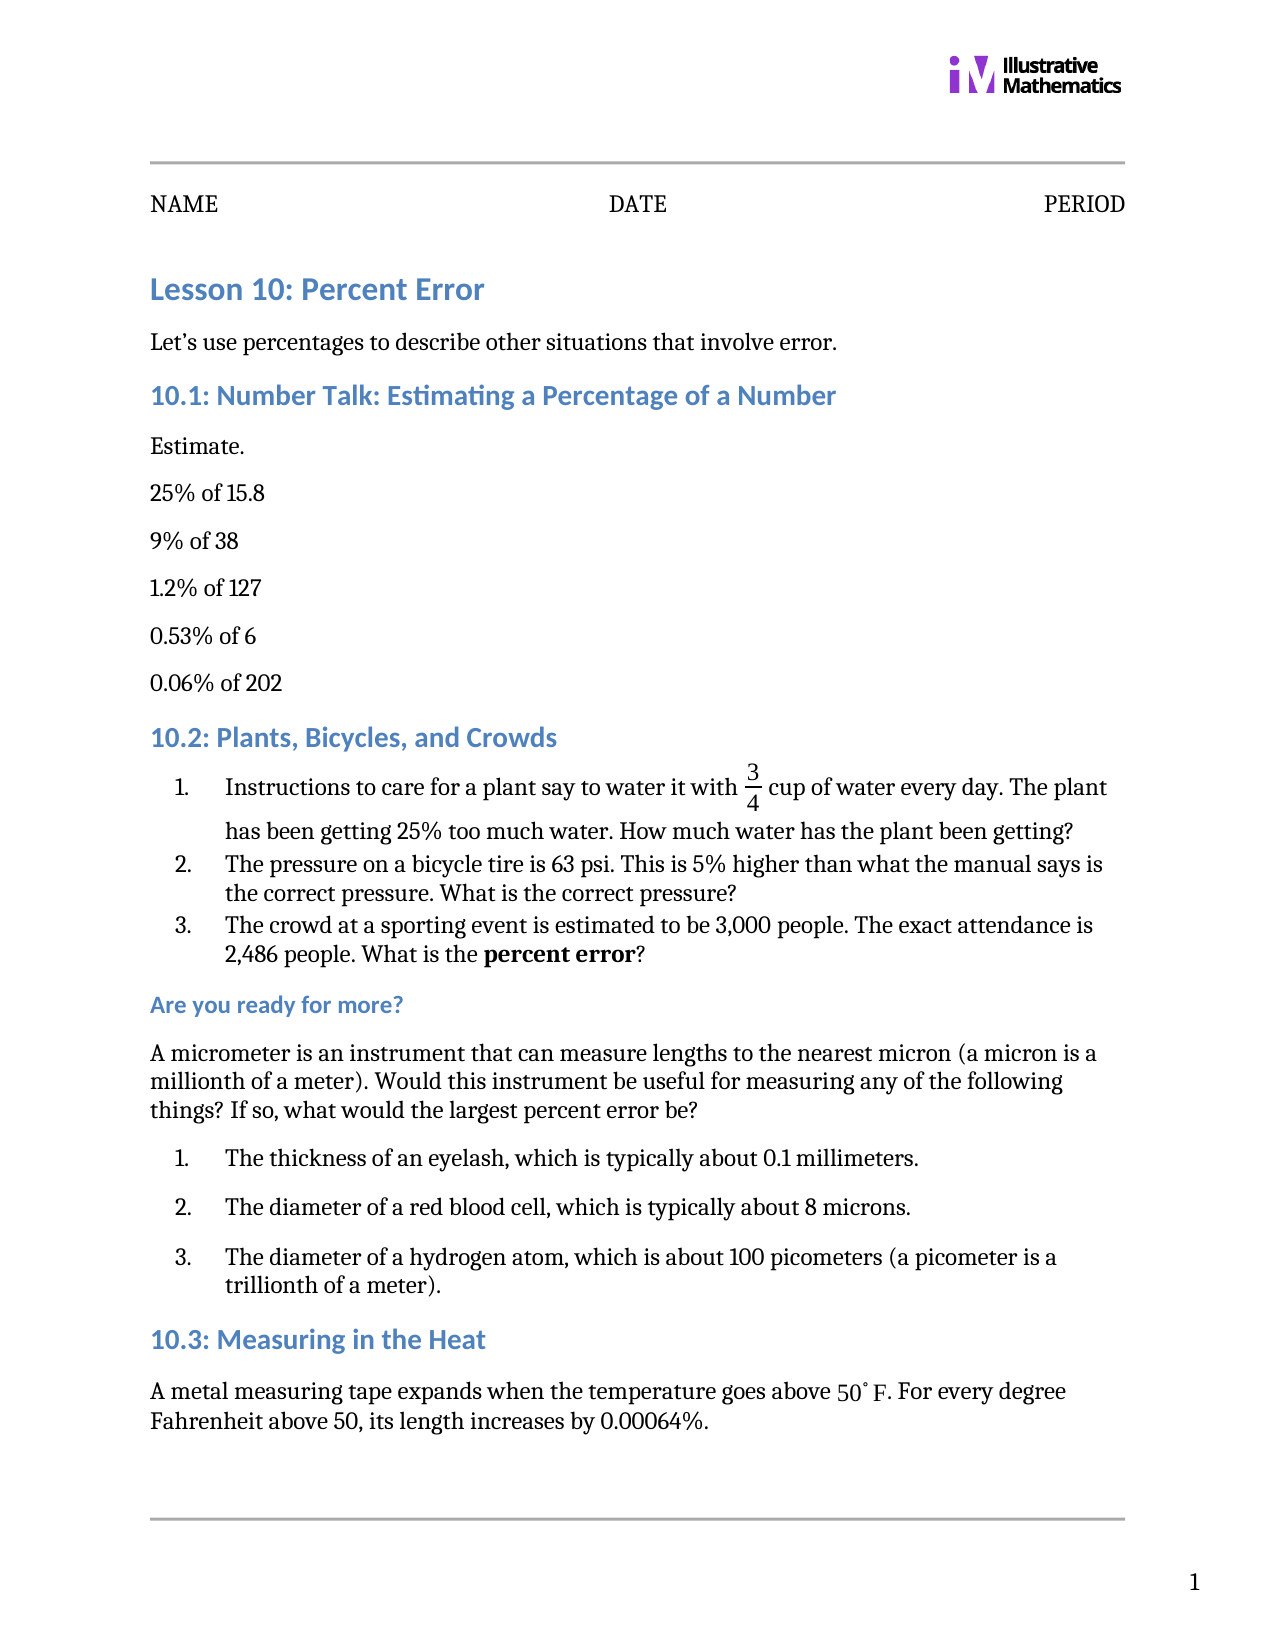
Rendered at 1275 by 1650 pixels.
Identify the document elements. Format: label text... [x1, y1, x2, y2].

text 25% of 15.8 [150, 479, 1125, 508]
list The pressure on a bicycle tire is 63 psi. This is 5% higher than what the manual says is the correct pressure. What is the correct pressure? [175, 850, 1125, 907]
text 0.53% of 6 [150, 622, 1125, 651]
subtitle 10.1: Number Talk: Estimating a Percentage of a Number [150, 377, 1125, 413]
subtitle 10.2: Plants, Bicycles, and Crowds [150, 719, 1125, 754]
list Instructions to care for a plant say to water it with cup of water every day. The plant has been getting 25% too much water. How much water has the plant been getting? [175, 758, 1125, 846]
text A metal measuring tape expands when the temperature goes above . For every degree Fahrenheit above 50, its length increases by 0.00064%. [150, 1375, 1125, 1435]
list The diameter of a hydrogen atom, which is about 100 picometers (a picometer is a trillionth of a meter). [175, 1243, 1125, 1300]
text 0.06% of 202 [150, 669, 1125, 698]
list The crowd at a sporting event is estimated to be 3,000 people. The exact attendance is 2,486 people. What is the percent error? [175, 911, 1125, 968]
subtitle 10.3: Measuring in the Heat [150, 1321, 1125, 1357]
text 9% of 38 [150, 527, 1125, 556]
text Estimate. [150, 432, 1125, 461]
subtitle Are you ready for more? [150, 989, 1125, 1020]
text Let’s use percentages to describe other situations that involve error. [150, 328, 1125, 357]
subtitle Lesson 10: Percent Error [150, 268, 1125, 309]
text A micrometer is an instrument that can measure lengths to the nearest micron (a micron is a millionth of a meter). Would this instrument be useful for measuring any of the following things? If so, what would the largest percent error be? [150, 1038, 1125, 1125]
list The diameter of a red blood cell, which is typically about 8 microns. [175, 1193, 1125, 1222]
picture [949, 55, 1121, 93]
list The thickness of an eyelash, which is typically about 0.1 millimeters. [175, 1143, 1125, 1172]
text 1.2% of 127 [150, 574, 1125, 603]
